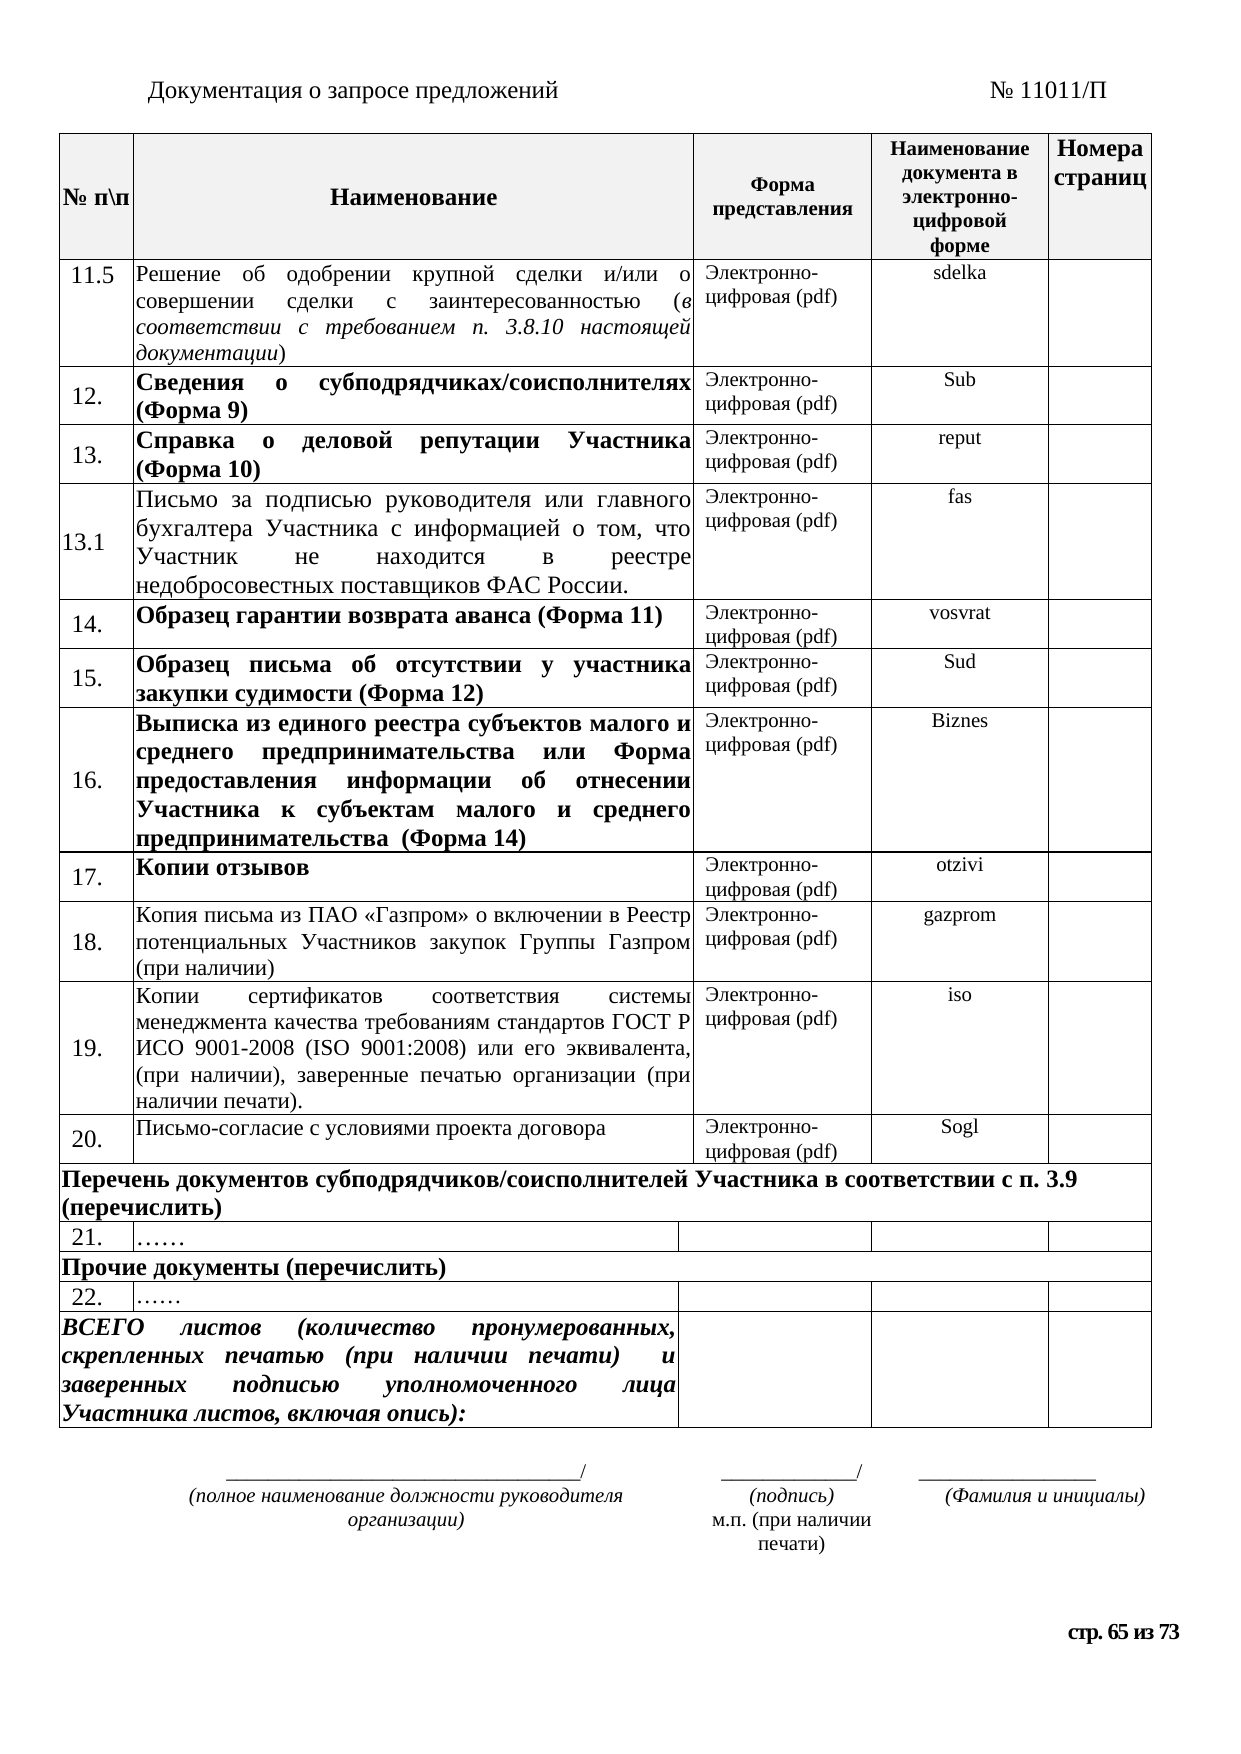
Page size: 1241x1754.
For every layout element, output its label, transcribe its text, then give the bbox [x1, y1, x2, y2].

table_cell Справка о деловой репутации Участника (Форма 10) [134, 425, 693, 483]
table_cell [60, 600, 133, 648]
table_cell (подпись) м.п. (при наличии печати) [676, 1483, 907, 1555]
table_cell [60, 367, 133, 424]
table_cell Копии сертификатов соответствия системы менеджмента качества требованиям стандартов ГОСТ Р ИСО 9001-2008 (ISO 9001:2008) или его эквивалента, (при наличии), заверенные печатью организации (при наличии печати). [134, 982, 693, 1113]
table_cell Образец письма об отсутствии у участника закупки судимости (Форма 12) [134, 649, 693, 707]
table_cell Sub [872, 367, 1048, 424]
table_cell [679, 1222, 871, 1251]
table_cell [1049, 600, 1151, 648]
table_cell otzivi [872, 853, 1048, 901]
table_cell [60, 1222, 133, 1251]
table_cell [679, 1282, 871, 1311]
table_cell Образец гарантии возврата аванса (Форма 11) [134, 600, 693, 648]
table_cell [60, 708, 133, 851]
table_cell Письмо за подписью руководителя или главного бухгалтера Участника с информацией о том, что Участник не находится в реестре недобросовестных поставщиков ФАС России. [134, 484, 693, 599]
table_cell [1049, 649, 1151, 707]
table_cell Копии отзывов [134, 853, 693, 901]
table_header _____________/ [676, 1454, 907, 1483]
table_cell [60, 425, 133, 483]
table_cell [1049, 425, 1151, 483]
table_cell Электронно-цифровая (pdf) [694, 260, 871, 366]
table_header Наименование документа в электронно-цифровой форме [872, 134, 1048, 259]
table_cell Прочие документы (перечислить) [60, 1252, 1151, 1281]
table_header _________________ [908, 1454, 1183, 1483]
table_cell Электронно-цифровая (pdf) [694, 484, 871, 599]
table_cell Sogl [872, 1115, 1048, 1163]
table_cell [1049, 982, 1151, 1113]
table_cell [60, 1115, 133, 1163]
table_cell [1049, 902, 1151, 981]
table_cell ВСЕГО листов (количество пронумерованных, скрепленных печатью (при наличии печати) и заверенных подписью уполномоченного лица Участника листов, включая опись): [60, 1312, 678, 1427]
table_header __________________________________/ [136, 1454, 676, 1483]
table_cell [60, 902, 133, 981]
table_cell Электронно-цифровая (pdf) [694, 425, 871, 483]
table_cell [1049, 1222, 1151, 1251]
table_cell …… [134, 1282, 678, 1311]
table_cell [1049, 484, 1151, 599]
table_cell vosvrat [872, 600, 1048, 648]
table_cell Электронно-цифровая (pdf) [694, 853, 871, 901]
table_header Наименование [134, 134, 693, 259]
table_cell [60, 1282, 133, 1311]
table_cell [1049, 260, 1151, 366]
table_cell gazprom [872, 902, 1048, 981]
table_cell (полное наименование должности руководителя организации) [136, 1483, 676, 1555]
table_cell Sud [872, 649, 1048, 707]
table_cell Перечень документов субподрядчиков/соисполнителей Участника в соответствии с п. 3.9 (перечислить) [60, 1164, 1151, 1221]
table_cell [60, 649, 133, 707]
table_cell [872, 1222, 1048, 1251]
table_header Номера страниц [1049, 134, 1151, 259]
table_cell [1049, 367, 1151, 424]
table_cell Письмо-согласие с условиями проекта договора [134, 1115, 693, 1163]
table_cell Копия письма из ПАО «Газпром» о включении в Реестр потенциальных Участников закупок Группы Газпром (при наличии) [134, 902, 693, 981]
table_cell sdelka [872, 260, 1048, 366]
table_header Форма представления [694, 134, 871, 259]
table_cell [872, 1282, 1048, 1311]
table_cell Сведения о субподрядчиках/соисполнителях (Форма 9) [134, 367, 693, 424]
table_cell Электронно-цифровая (pdf) [694, 649, 871, 707]
table_header № п\п [60, 134, 133, 259]
table_cell [60, 982, 133, 1113]
table_cell Электронно-цифровая (pdf) [694, 982, 871, 1113]
table_cell Выписка из единого реестра субъектов малого и среднего предпринимательства или Форма предоставления информации об отнесении Участника к субъектам малого и среднего предпринимательства (Форма 14) [134, 708, 693, 851]
table_cell [679, 1312, 871, 1427]
table_cell [1049, 1312, 1151, 1427]
table_cell Электронно-цифровая (pdf) [694, 902, 871, 981]
table_cell (Фамилия и инициалы) [908, 1483, 1183, 1555]
table_cell [1049, 708, 1151, 851]
table_cell …… [134, 1222, 678, 1251]
table_cell [1049, 1115, 1151, 1163]
table_cell Электронно-цифровая (pdf) [694, 367, 871, 424]
table_cell [60, 853, 133, 901]
table_cell Электронно-цифровая (pdf) [694, 1115, 871, 1163]
table_cell 11.5 [60, 260, 133, 366]
table_cell [1049, 853, 1151, 901]
table_cell Biznes [872, 708, 1048, 851]
table_cell Электронно-цифровая (pdf) [694, 600, 871, 648]
table_cell [1049, 1282, 1151, 1311]
table_cell Электронно-цифровая (pdf) [694, 708, 871, 851]
table_cell Решение об одобрении крупной сделки и/или о совершении сделки с заинтересованностью (в соответствии с требованием п. 3.8.10 настоящей документации) [134, 260, 693, 366]
table_cell 13.1 [60, 484, 133, 599]
table_cell [872, 1312, 1048, 1427]
table_cell iso [872, 982, 1048, 1113]
table_cell reput [872, 425, 1048, 483]
table_cell fas [872, 484, 1048, 599]
